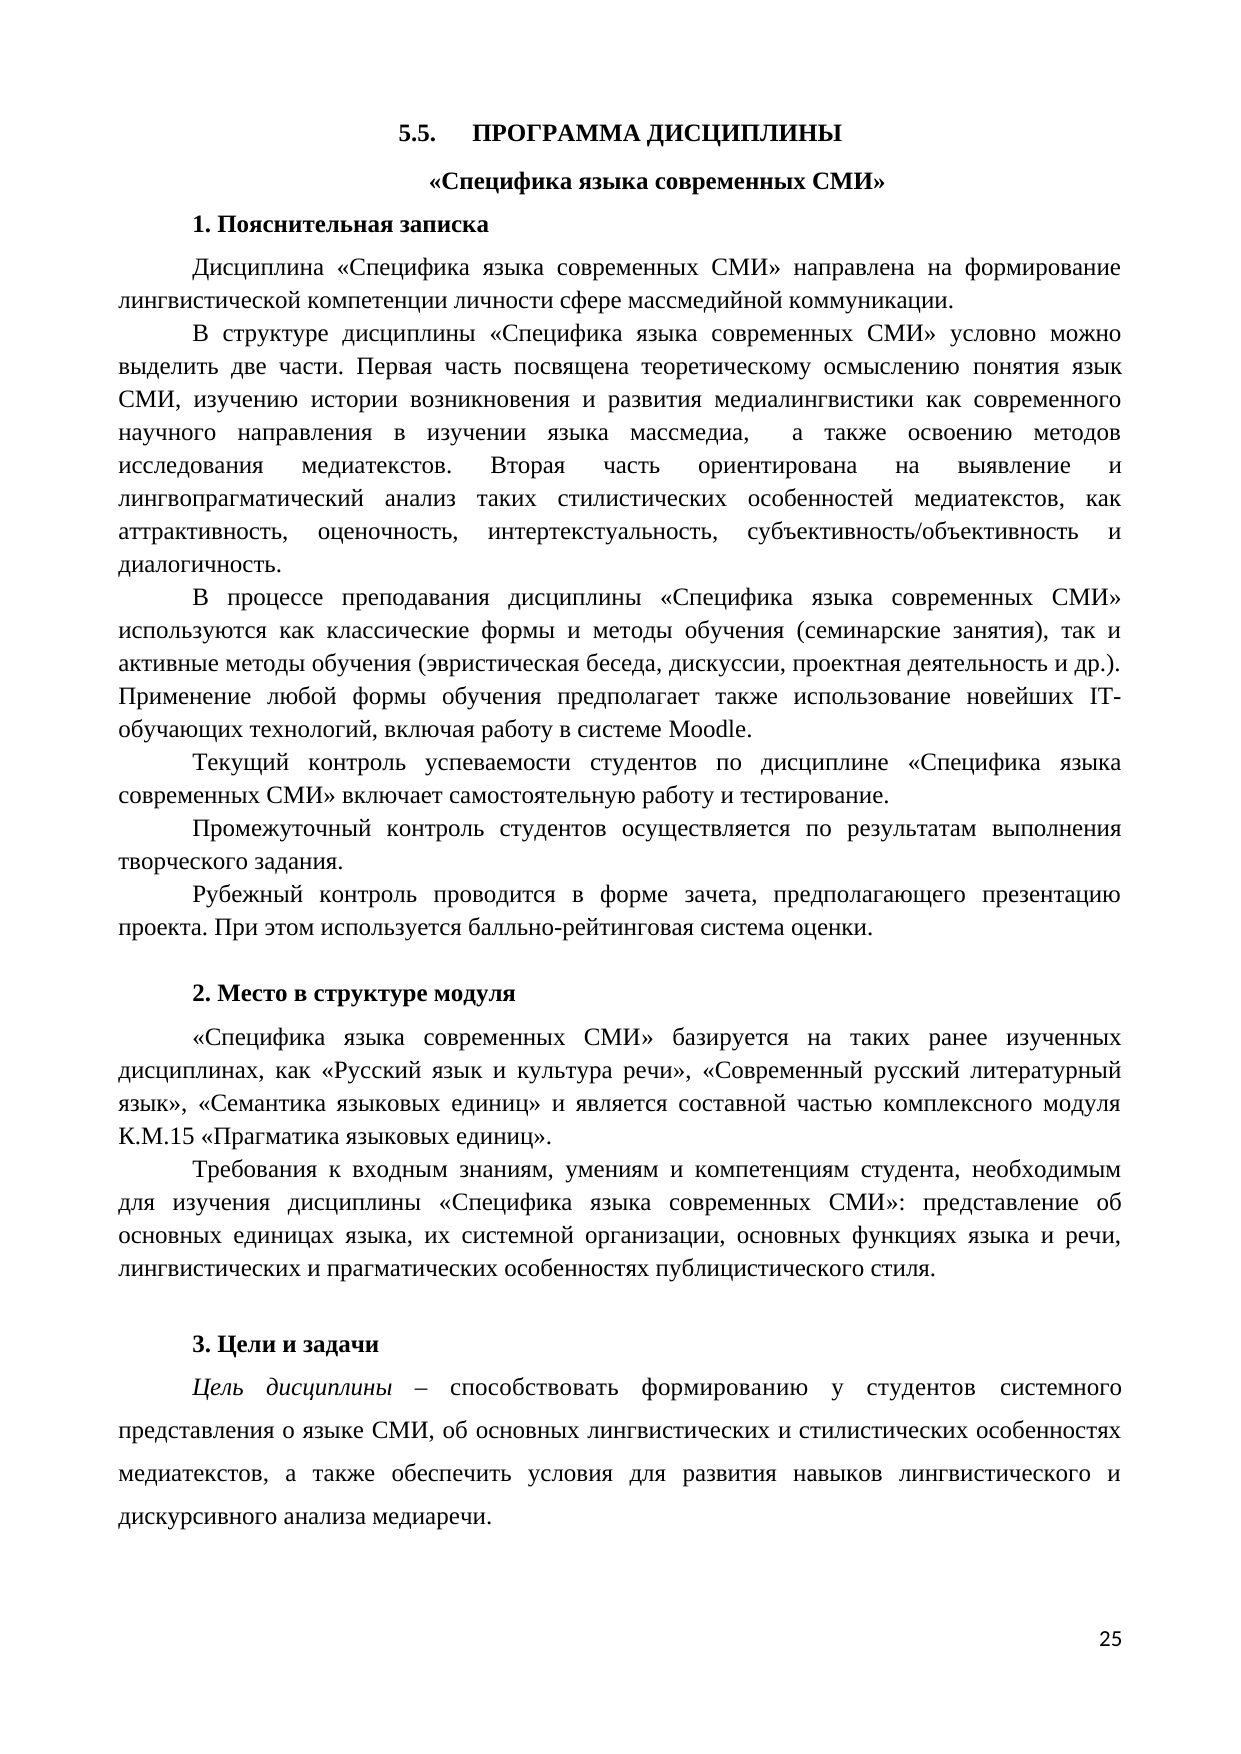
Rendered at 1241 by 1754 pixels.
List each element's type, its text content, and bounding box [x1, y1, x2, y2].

text Промежуточный контроль студентов осуществляется по результатам выполнения творческого задания. [118, 813, 1122, 875]
text В структуре дисциплины «Специфика языка современных СМИ» условно можно выделить две части. Первая часть посвящена теоретическому осмыслению понятия язык СМИ, изучению истории возникновения и развития медиалингвистики как современного научного направления в изучении языка массмедиа, а также освоению методов исследования медиатекстов. Вторая часть ориентирована на выявление и лингвопрагматический анализ таких стилистических особенностей медиатекстов, как аттрактивность, оценочность, интертекстуальность, субъективность/объективность и диалогичность. [118, 318, 1122, 578]
text Дисциплина «Специфика языка современных СМИ» направлена на формирование лингвистической компетенции личности сфере массмедийной коммуникации. [118, 252, 1122, 314]
text 2. Место в структуре модуля [118, 978, 1122, 1007]
text «Специфика языка современных СМИ» базируется на таких ранее изученных дисциплинах, как «Русский язык и культура речи», «Современный русский литературный язык», «Семантика языковых единиц» и является составной частью комплексного модуля К.М.15 «Прагматика языковых единиц». [118, 1022, 1122, 1055]
text 1. Пояснительная записка [118, 209, 1122, 238]
text В процессе преподавания дисциплины «Специфика языка современных СМИ» используются как классические формы и методы обучения (семинарские занятия), так и активные методы обучения (эвристическая беседа, дискуссии, проектная деятельность и др.). Применение любой формы обучения предполагает также использование новейших IT-обучающих технологий, включая работу в системе Moodle. [118, 582, 1122, 743]
text «Специфика языка современных СМИ» [118, 166, 1122, 194]
text Рубежный контроль проводится в форме зачета, предполагающего презентацию проекта. При этом используется балльно-рейтинговая система оценки. [118, 879, 1122, 941]
text «Специфика языка современных СМИ» базируется на таких ранее изученных дисциплинах, как «Русский язык и культура речи», «Современный русский литературный язык», «Семантика языковых единиц» и является составной частью комплексного модуля К.М.15 «Прагматика языковых единиц». [118, 1116, 1122, 1149]
text Текущий контроль успеваемости студентов по дисциплине «Специфика языка современных СМИ» включает самостоятельную работу и тестирование. [118, 747, 1122, 809]
text 3. Цели и задачи [118, 1329, 1122, 1358]
text Требования к входным знаниям, умениям и компетенциям студента, необходимым для изучения дисциплины «Специфика языка современных СМИ»: представление об основных единицах языка, их системной организации, основных функциях языка и речи, лингвистических и прагматических особенностях публицистического стиля. [118, 1154, 1122, 1220]
list ПРОГРАММА ДИСЦИПЛИНЫ [118, 118, 1122, 147]
text Цель дисциплины – способствовать формированию у студентов системного представления о языке СМИ, об основных лингвистических и стилистических особенностях медиатекстов, а также обеспечить условия для развития навыков лингвистического и дискурсивного анализа медиаречи. [118, 1372, 1122, 1530]
text Требования к входным знаниям, умениям и компетенциям студента, необходимым для изучения дисциплины «Специфика языка современных СМИ»: представление об основных единицах языка, их системной организации, основных функциях языка и речи, лингвистических и прагматических особенностях публицистического стиля. [118, 1248, 1122, 1282]
